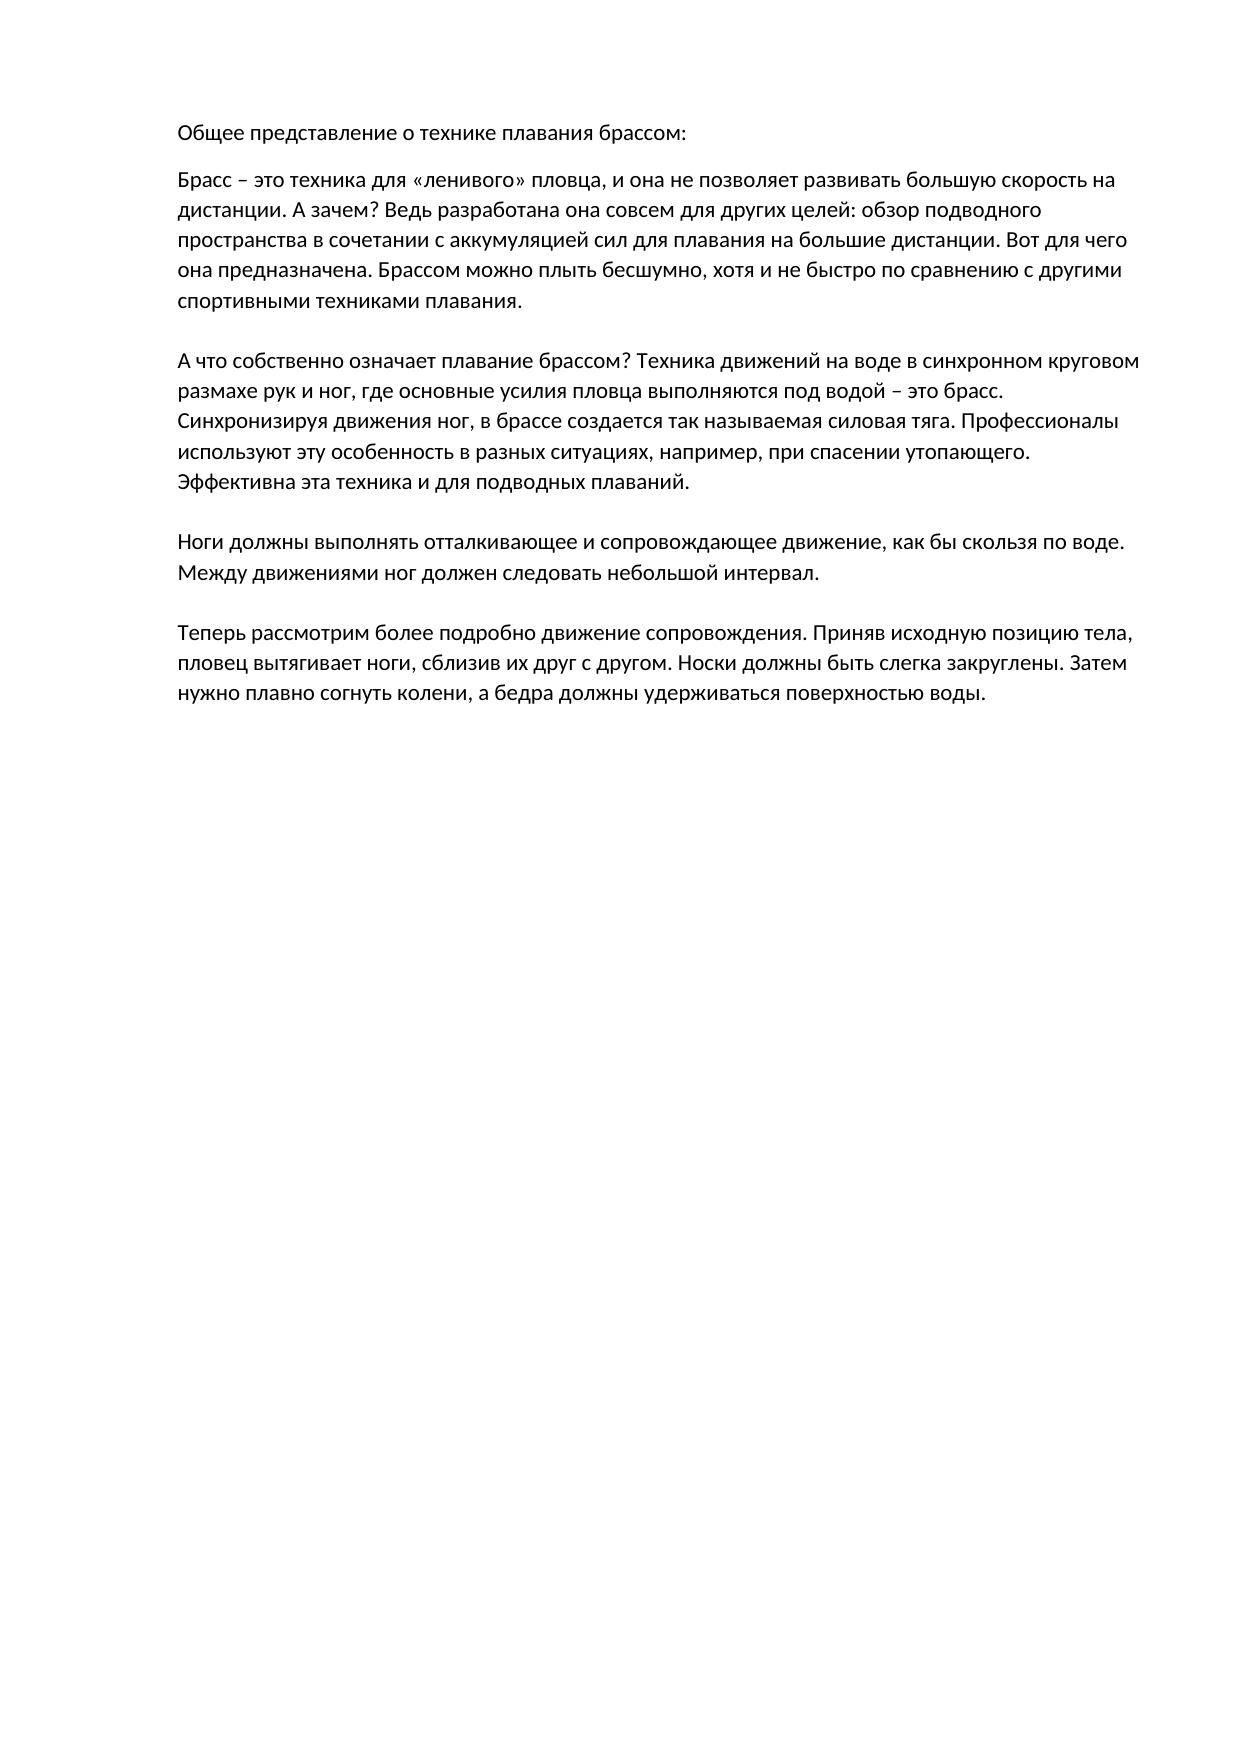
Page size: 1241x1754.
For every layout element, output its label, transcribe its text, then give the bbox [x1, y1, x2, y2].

text Брасс – это техника для «ленивого» пловца, и она не позволяет развивать большую скорость на дистанции. А зачем? Ведь разработана она совсем для других целей: обзор подводного пространства в сочетании с аккумуляцией сил для плавания на большие дистанции. Вот для чего она предназначена. Брассом можно плыть бесшумно, хотя и не быстро по сравнению с другими спортивными техниками плавания. А что собственно означает плавание брассом? Техника движений на воде в синхронном круговом размахе рук и ног, где основные усилия пловца выполняются под водой – это брасс. Синхронизируя движения ног, в брассе создается так называемая силовая тяга. Профессионалы используют эту особенность в разных ситуациях, например, при спасении утопающего. Эффективна эта техника и для подводных плаваний. Ноги должны выполнять отталкивающее и сопровождающее движение, как бы скользя по воде. Между движениями ног должен следовать небольшой интервал. Теперь рассмотрим более подробно движение сопровождения. Приняв исходную позицию тела, пловец вытягивает ноги, сблизив их друг с другом. Носки должны быть слегка закруглены. Затем нужно плавно согнуть колени, а бедра должны удерживаться поверхностью воды. [177, 165, 1152, 707]
text Общее представление о технике плавания брассом: [177, 118, 1152, 146]
